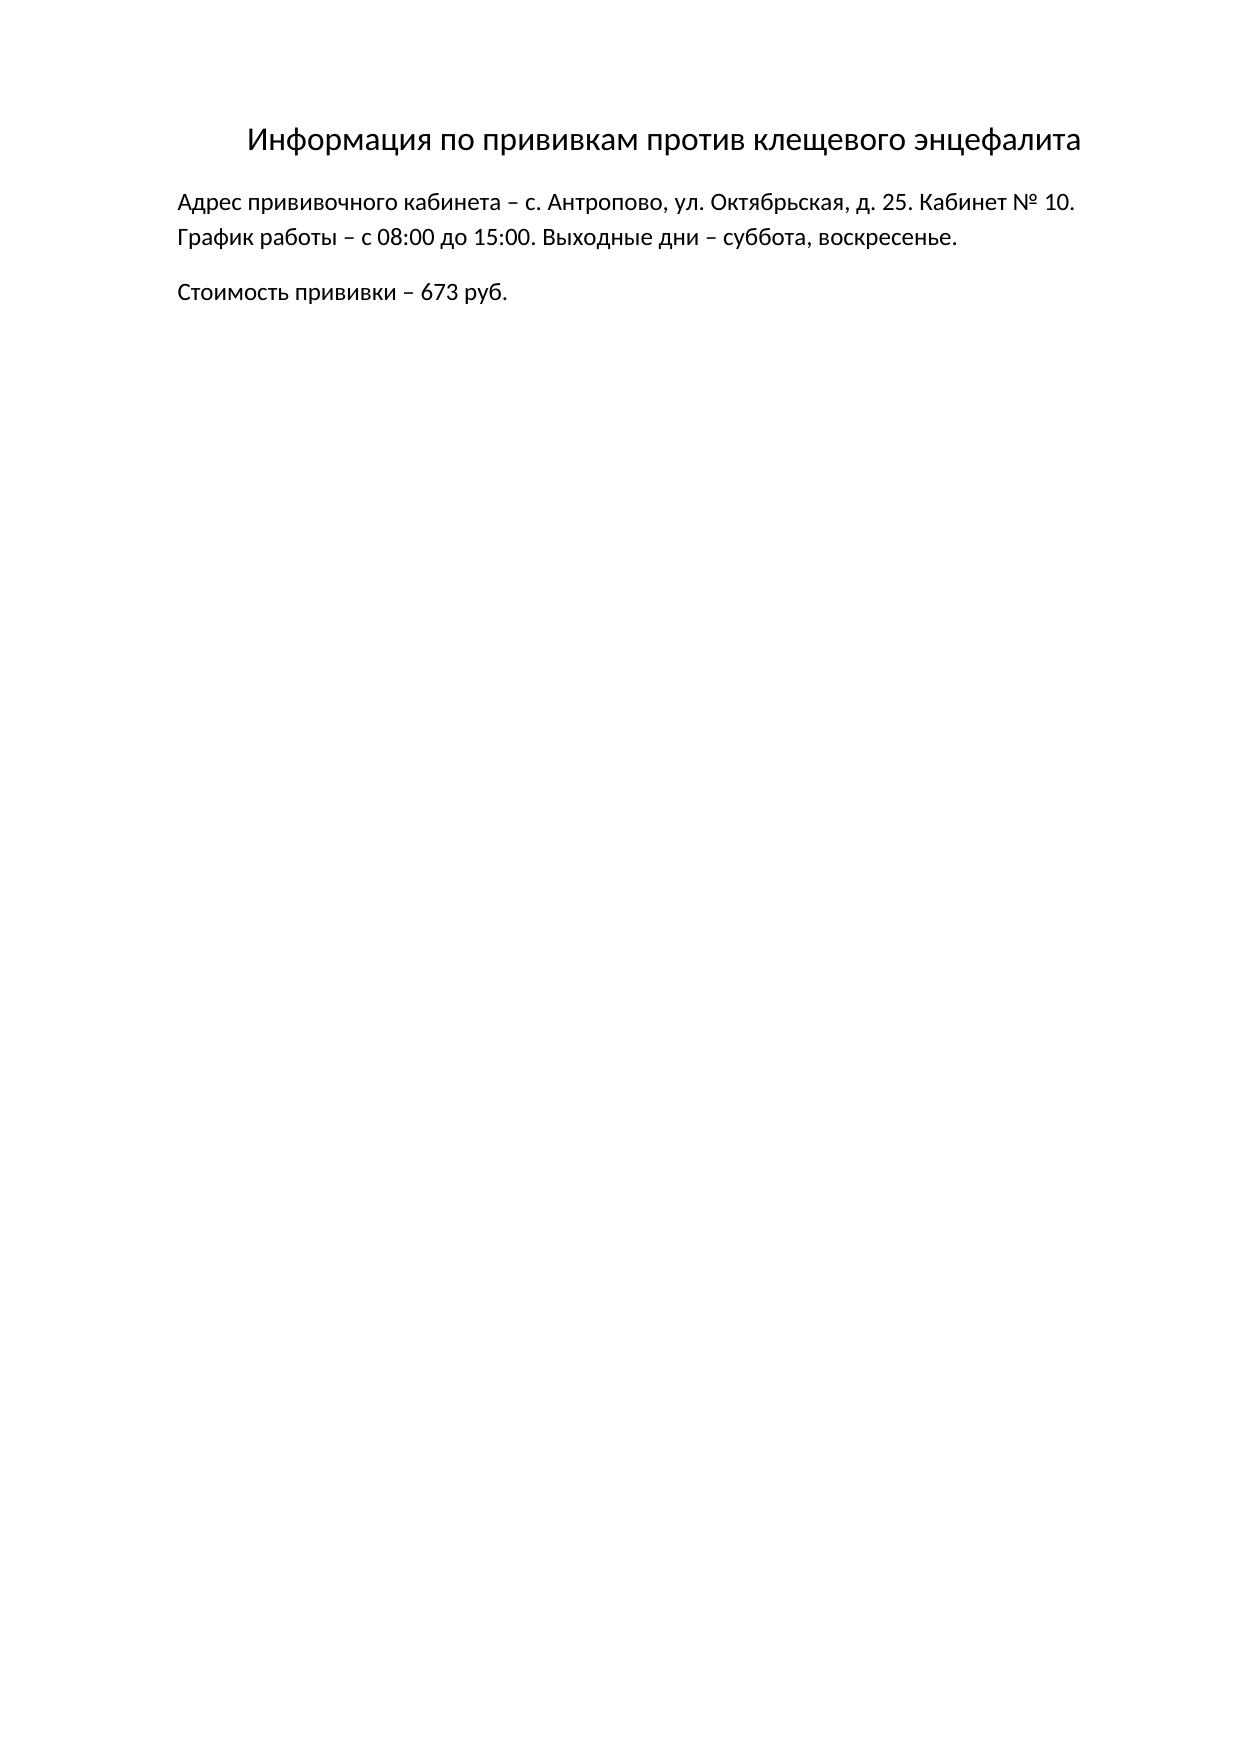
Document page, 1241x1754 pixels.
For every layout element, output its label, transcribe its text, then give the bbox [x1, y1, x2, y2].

text Информация по прививкам против клещевого энцефалита [177, 118, 1152, 159]
text Стоимость прививки – 673 руб. [177, 277, 1152, 307]
text Адрес прививочного кабинета – с. Антропово, ул. Октябрьская, д. 25. Кабинет № 10. График работы – с 08:00 до 15:00. Выходные дни – суббота, воскресенье. [177, 186, 1152, 251]
